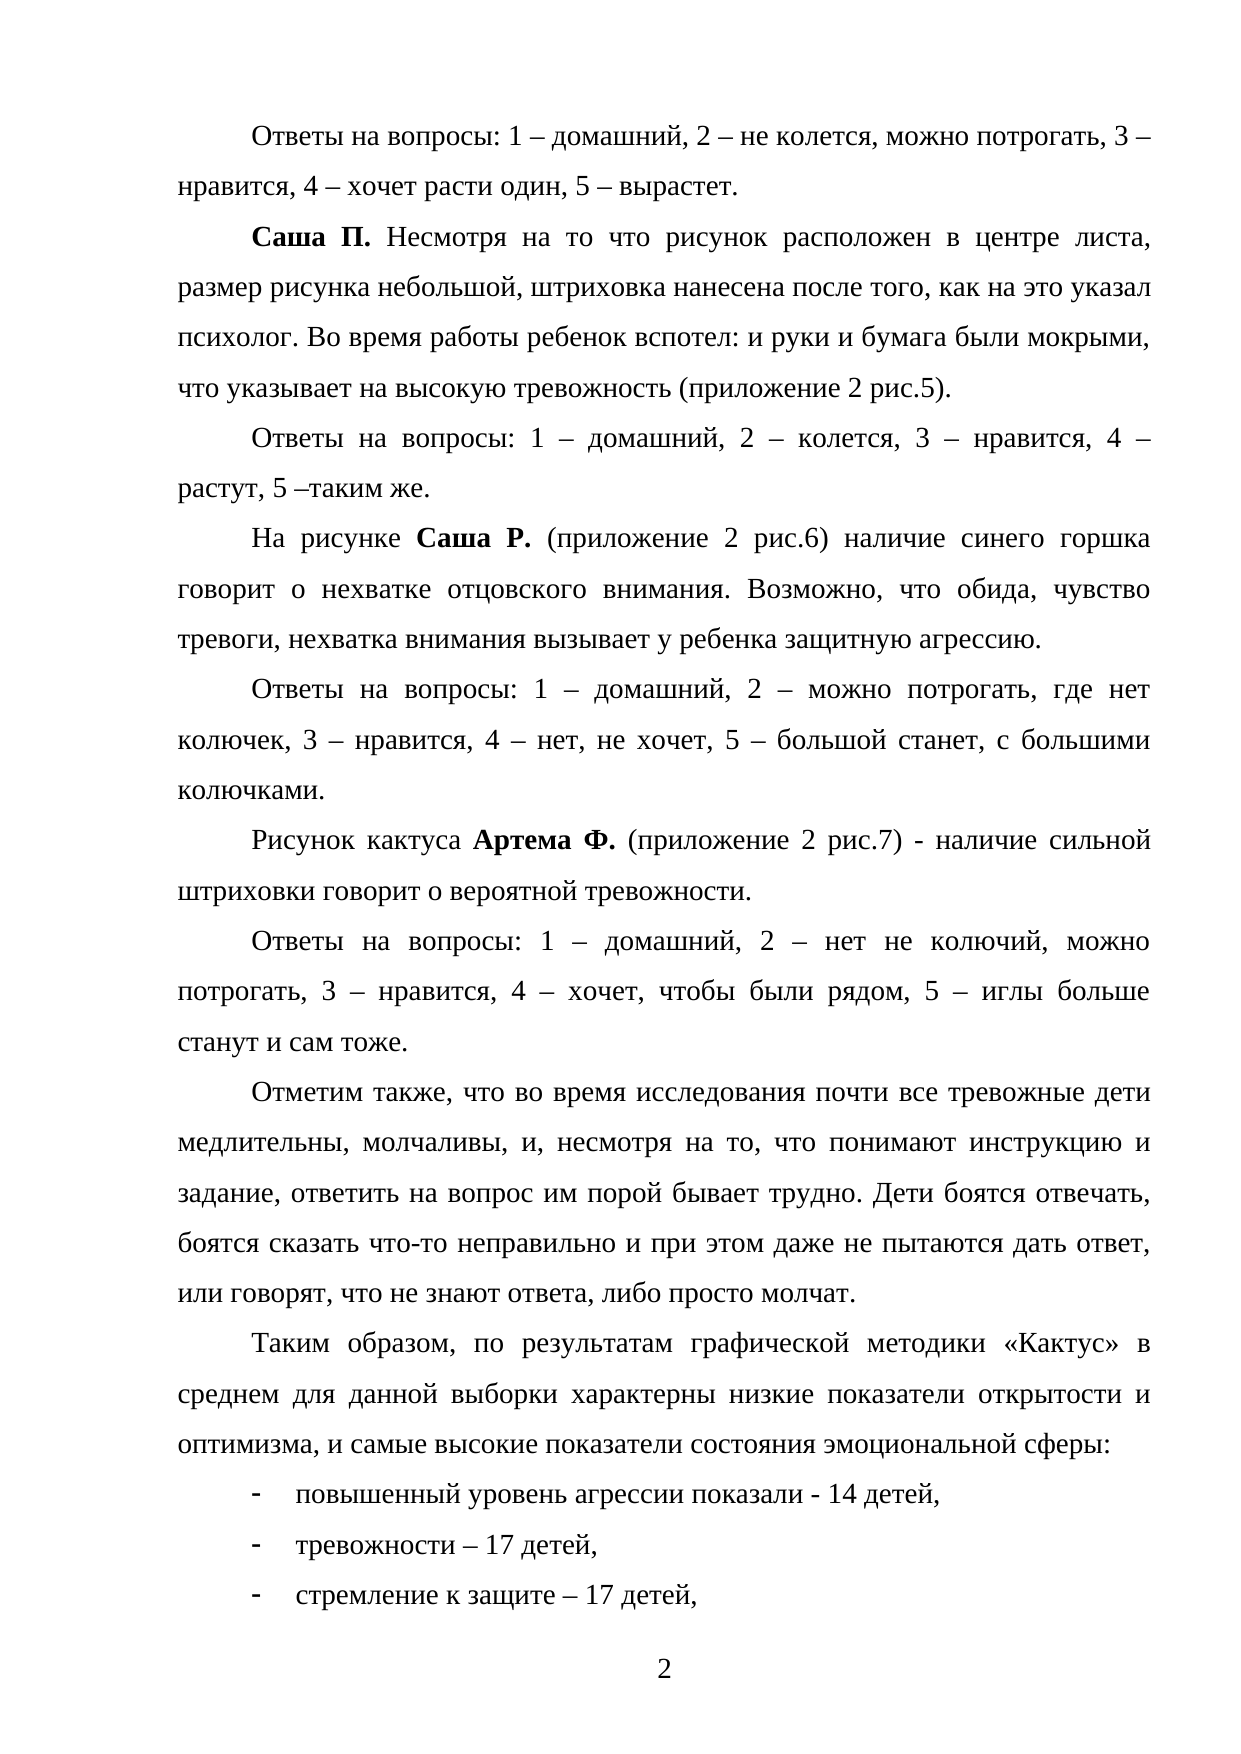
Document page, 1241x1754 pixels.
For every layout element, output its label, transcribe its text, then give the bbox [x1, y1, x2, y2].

text Ответы на вопросы: 1 – домашний, 2 – не колется, можно потрогать, 3 – нравится, 4 – хочет расти один, 5 – вырастет. [177, 118, 1152, 202]
list стремление к защите – 17 детей, [177, 1577, 1152, 1611]
text На рисунке Саша Р. (приложение 2 рис.6) наличие синего горшка говорит о нехватке отцовского внимания. Возможно, что обида, чувство тревоги, нехватка внимания вызывает у ребенка защитную агрессию. [177, 521, 1152, 655]
text Таким образом, по результатам графической методики «Кактус» в среднем для данной выборки характерны низкие показатели открытости и оптимизма, и самые высокие показатели состояния эмоциональной сферы: [177, 1326, 1152, 1460]
text Ответы на вопросы: 1 – домашний, 2 – можно потрогать, где нет колючек, 3 – нравится, 4 – нет, не хочет, 5 – большой станет, с большими колючками. [177, 672, 1152, 806]
list тревожности – 17 детей, [177, 1527, 1152, 1561]
text Рисунок кактуса Артема Ф. (приложение 2 рис.7) - наличие сильной штриховки говорит о вероятной тревожности. [177, 822, 1152, 906]
text Отметим также, что во время исследования почти все тревожные дети медлительны, молчаливы, и, несмотря на то, что понимают инструкцию и задание, ответить на вопрос им порой бывает трудно. Дети боятся отвечать, боятся сказать что-то неправильно и при этом даже не пытаются дать ответ, или говорят, что не знают ответа, либо просто молчат. [177, 1074, 1152, 1309]
text Саша П. Несмотря на то что рисунок расположен в центре листа, размер рисунка небольшой, штриховка нанесена после того, как на это указал психолог. Во время работы ребенок вспотел: и руки и бумага были мокрыми, что указывает на высокую тревожность (приложение 2 рис.5). [177, 219, 1152, 403]
text Ответы на вопросы: 1 – домашний, 2 – нет не колючий, можно потрогать, 3 – нравится, 4 – хочет, чтобы были рядом, 5 – иглы больше станут и сам тоже. [177, 923, 1152, 1057]
text Ответы на вопросы: 1 – домашний, 2 – колется, 3 – нравится, 4 – растут, 5 –таким же. [177, 420, 1152, 504]
list повышенный уровень агрессии показали - 14 детей, [177, 1477, 1152, 1510]
